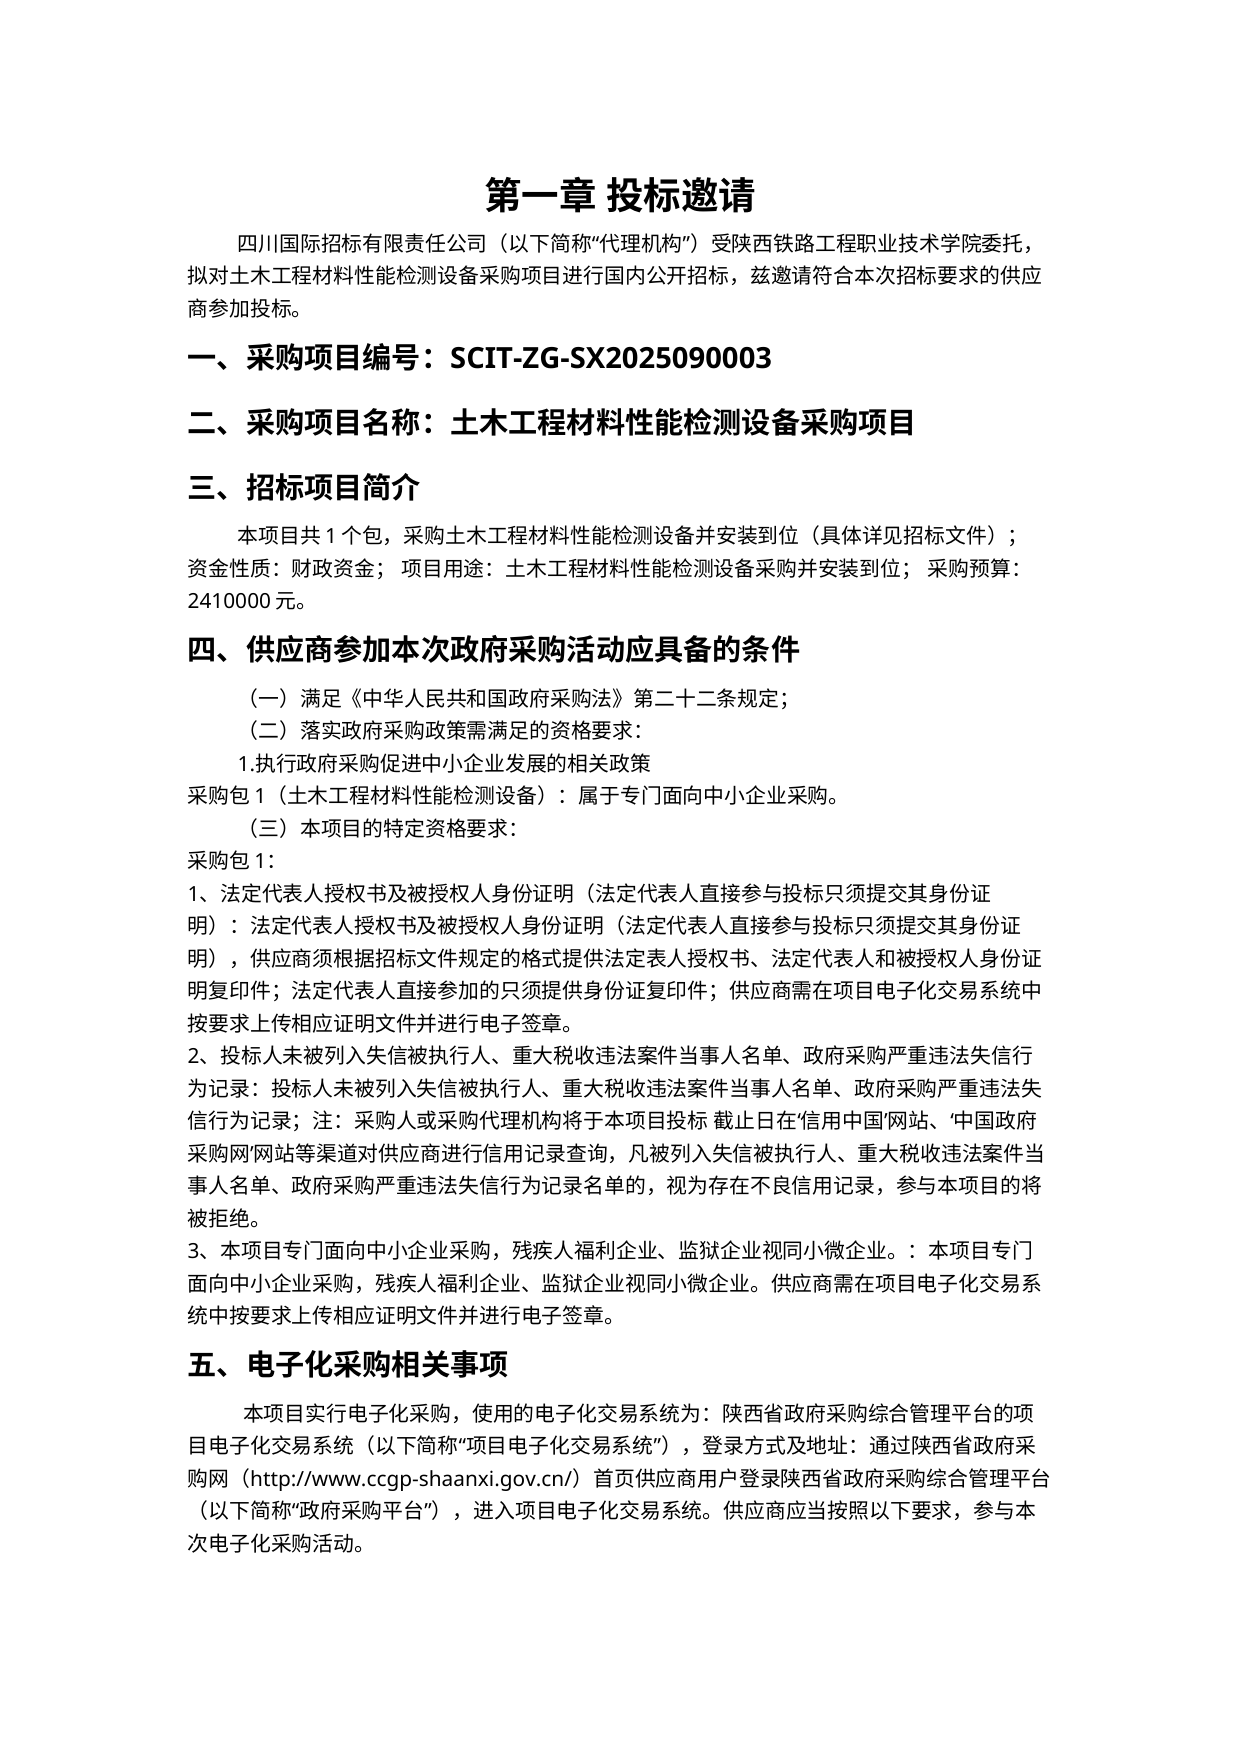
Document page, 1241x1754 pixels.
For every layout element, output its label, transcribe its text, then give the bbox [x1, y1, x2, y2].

text 2、投标人未被列入失信被执行人、重大税收违法案件当事人名单、政府采购严重违法失信行为记录：投标人未被列入失信被执行人、重大税收违法案件当事人名单、政府采购严重违法失信行为记录；注：采购人或采购代理机构将于本项目投标 截止日在‘信用中国’网站、‘中国政府采购网’网站等渠道对供应商进行信用记录查询，凡被列入失信被执行人、重大税收违法案件当事人名单、政府采购严重违法失信行为记录名单的，视为存在不良信用记录，参与本项目的将被拒绝。 [187, 1039, 1053, 1234]
text 本项目实行电子化采购，使用的电子化交易系统为：陕西省政府采购综合管理平台的项目电子化交易系统（以下简称“项目电子化交易系统”），登录方式及地址：通过陕西省政府采购网（http://www.ccgp-shaanxi.gov.cn/）首页供应商用户登录陕西省政府采购综合管理平台（以下简称“政府采购平台”），进入项目电子化交易系统。供应商应当按照以下要求，参与本次电子化采购活动。 [187, 1397, 1053, 1559]
text 三、招标项目简介 [187, 454, 1053, 519]
text 第一章 投标邀请 [187, 162, 1053, 227]
text （二）落实政府采购政策需满足的资格要求： [187, 714, 1053, 747]
text 1、法定代表人授权书及被授权人身份证明（法定代表人直接参与投标只须提交其身份证明）：法定代表人授权书及被授权人身份证明（法定代表人直接参与投标只须提交其身份证明），供应商须根据招标文件规定的格式提供法定表人授权书、法定代表人和被授权人身份证明复印件；法定代表人直接参加的只须提供身份证复印件；供应商需在项目电子化交易系统中按要求上传相应证明文件并进行电子签章。 [187, 877, 1053, 1039]
text 一、采购项目编号：SCIT-ZG-SX2025090003 [187, 324, 1053, 389]
text 本项目共1个包，采购土木工程材料性能检测设备并安装到位（具体详见招标文件）； 资金性质：财政资金； 项目用途：土木工程材料性能检测设备采购并安装到位； 采购预算：2410000元。 [187, 519, 1053, 617]
text 3、本项目专门面向中小企业采购，残疾人福利企业、监狱企业视同小微企业。：本项目专门面向中小企业采购，残疾人福利企业、监狱企业视同小微企业。供应商需在项目电子化交易系统中按要求上传相应证明文件并进行电子签章。 [187, 1234, 1053, 1332]
text 四川国际招标有限责任公司（以下简称“代理机构”）受陕西铁路工程职业技术学院委托，拟对土木工程材料性能检测设备采购项目进行国内公开招标，兹邀请符合本次招标要求的供应商参加投标。 [187, 227, 1053, 324]
text （一）满足《中华人民共和国政府采购法》第二十二条规定； [187, 682, 1053, 714]
text 五、电子化采购相关事项 [187, 1332, 1053, 1397]
text 二、采购项目名称：土木工程材料性能检测设备采购项目 [187, 389, 1053, 454]
text 采购包1（土木工程材料性能检测设备）：属于专门面向中小企业采购。 [187, 779, 1053, 812]
text 采购包1： [187, 844, 1053, 877]
text 1.执行政府采购促进中小企业发展的相关政策 [187, 747, 1053, 779]
text 四、供应商参加本次政府采购活动应具备的条件 [187, 617, 1053, 682]
text （三）本项目的特定资格要求： [187, 812, 1053, 844]
